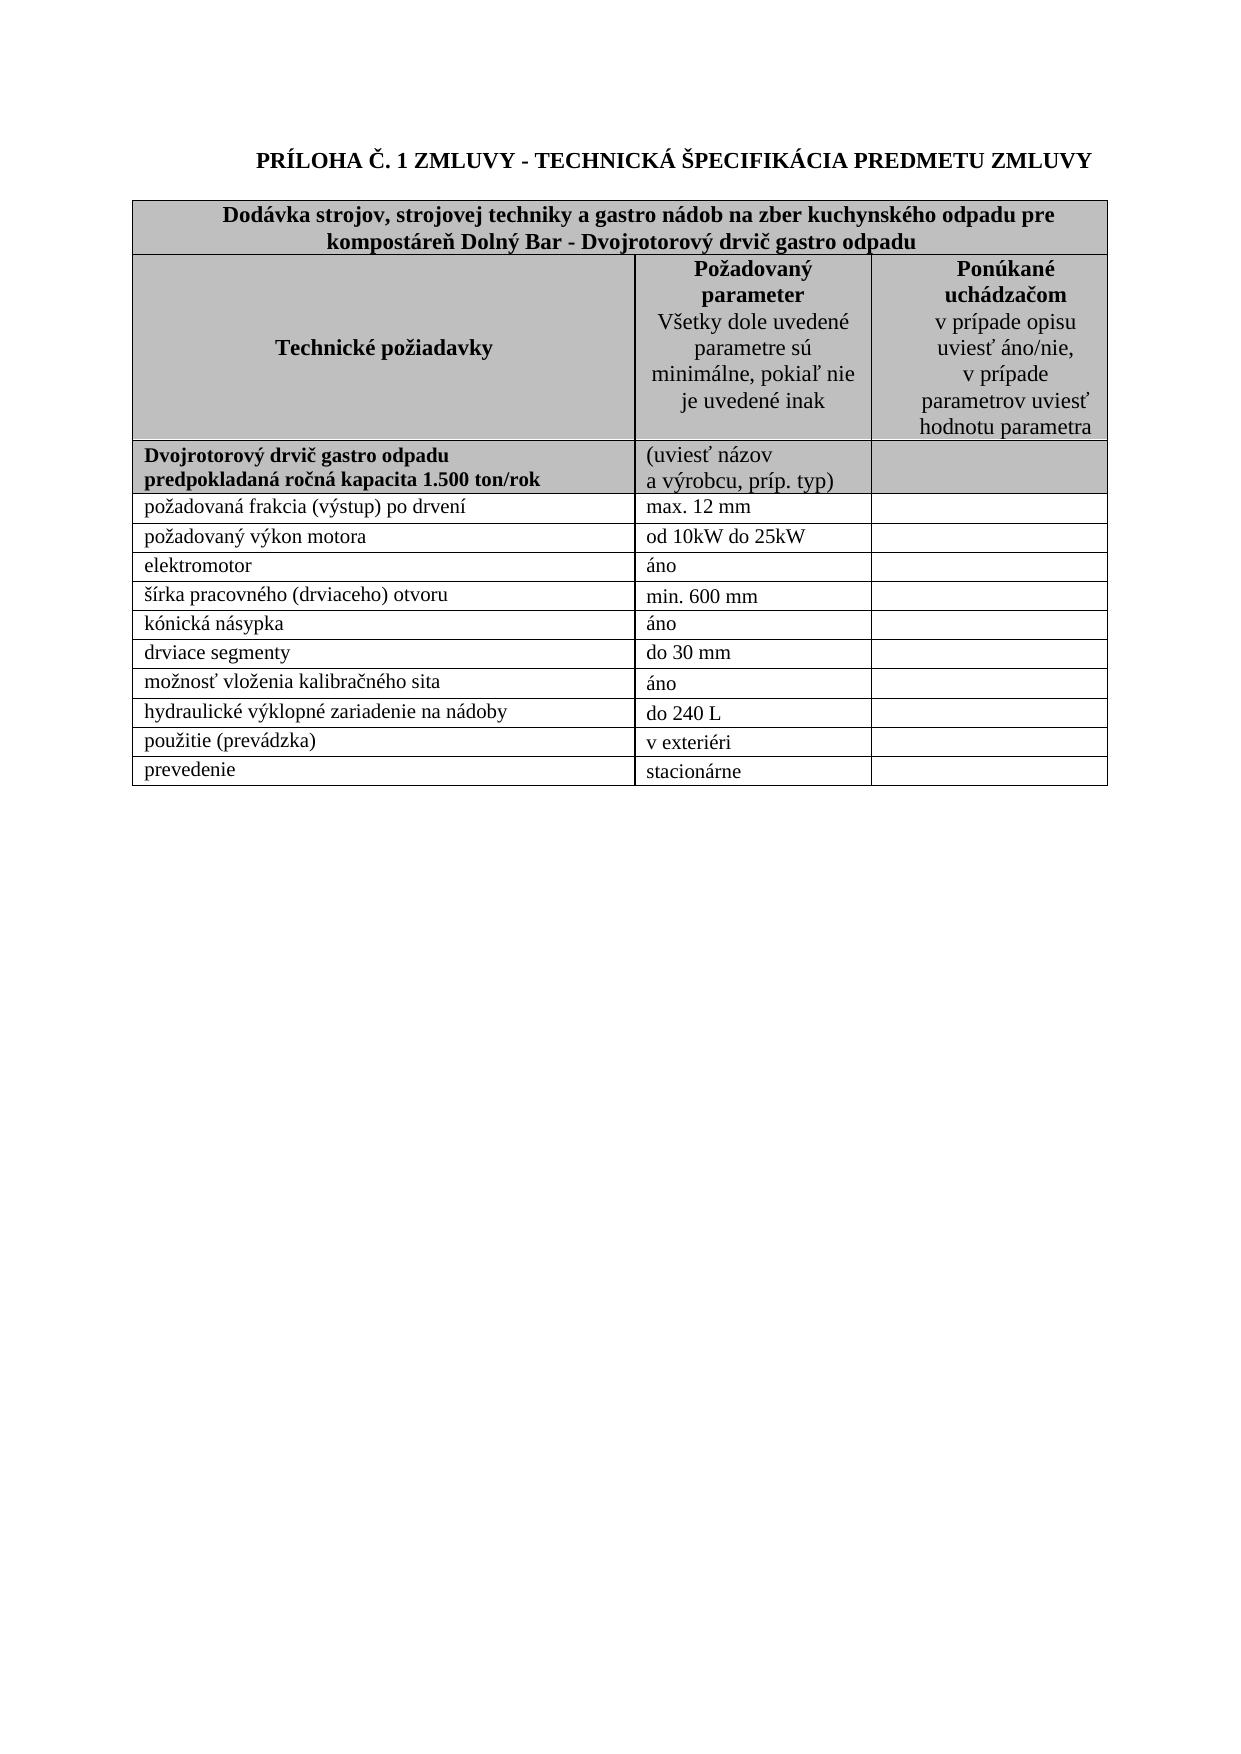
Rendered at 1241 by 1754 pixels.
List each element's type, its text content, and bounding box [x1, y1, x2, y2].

table_cell áno [636, 611, 871, 639]
table_cell možnosť vloženia kalibračného sita [133, 669, 634, 697]
table_cell do 240 L [636, 699, 871, 727]
table_cell použitie (prevádzka) [133, 728, 634, 756]
table_cell hydraulické výklopné zariadenie na nádoby [133, 699, 634, 727]
table_cell Dvojrotorový drvič gastro odpadu predpokladaná ročná kapacita 1.500 ton/rok [133, 441, 634, 493]
text Príloha č. 1 zmluvy - Technická špecifikácia predmetu zmluvy [148, 148, 1093, 174]
table_cell [872, 494, 1107, 522]
table_cell Technické požiadavky [133, 255, 634, 439]
table_cell (uviesť názov a výrobcu, príp. typ) [636, 441, 871, 493]
table_cell požadovaná frakcia (výstup) po drvení [133, 494, 634, 522]
table_cell drviace segmenty [133, 640, 634, 668]
table_cell [872, 757, 1107, 785]
table_cell [872, 582, 1107, 610]
table_cell do 30 mm [636, 640, 871, 668]
table_cell požadovaný výkon motora [133, 524, 634, 552]
table_cell max. 12 mm [636, 494, 871, 522]
table_cell kónická násypka [133, 611, 634, 639]
table_cell stacionárne [636, 757, 871, 785]
table_cell [872, 699, 1107, 727]
table_cell min. 600 mm [636, 582, 871, 610]
table_header Dodávka strojov, strojovej techniky a gastro nádob na zber kuchynského odpadu pre kompostáreň Dolný Bar - Dvojrotorový drvič gastro odpadu [133, 201, 1107, 254]
table_cell šírka pracovného (drviaceho) otvoru [133, 582, 634, 610]
table_cell elektromotor [133, 553, 634, 581]
table_cell áno [636, 669, 871, 697]
table_cell [872, 728, 1107, 756]
table_cell áno [636, 553, 871, 581]
table_cell Ponúkané uchádzačom v prípade opisu uviesť áno/nie, v prípade parametrov uviesť hodnotu parametra [872, 255, 1107, 439]
table_cell Požadovaný parameter Všetky dole uvedené parametre sú minimálne, pokiaľ nie je uvedené inak [636, 255, 871, 439]
table_cell [872, 553, 1107, 581]
table_cell prevedenie [133, 757, 634, 785]
table_cell [872, 640, 1107, 668]
table_cell v exteriéri [636, 728, 871, 756]
table_cell od 10kW do 25kW [636, 524, 871, 552]
table_cell [872, 611, 1107, 639]
table_cell [872, 441, 1107, 493]
table_cell [872, 669, 1107, 697]
table_cell [872, 524, 1107, 552]
